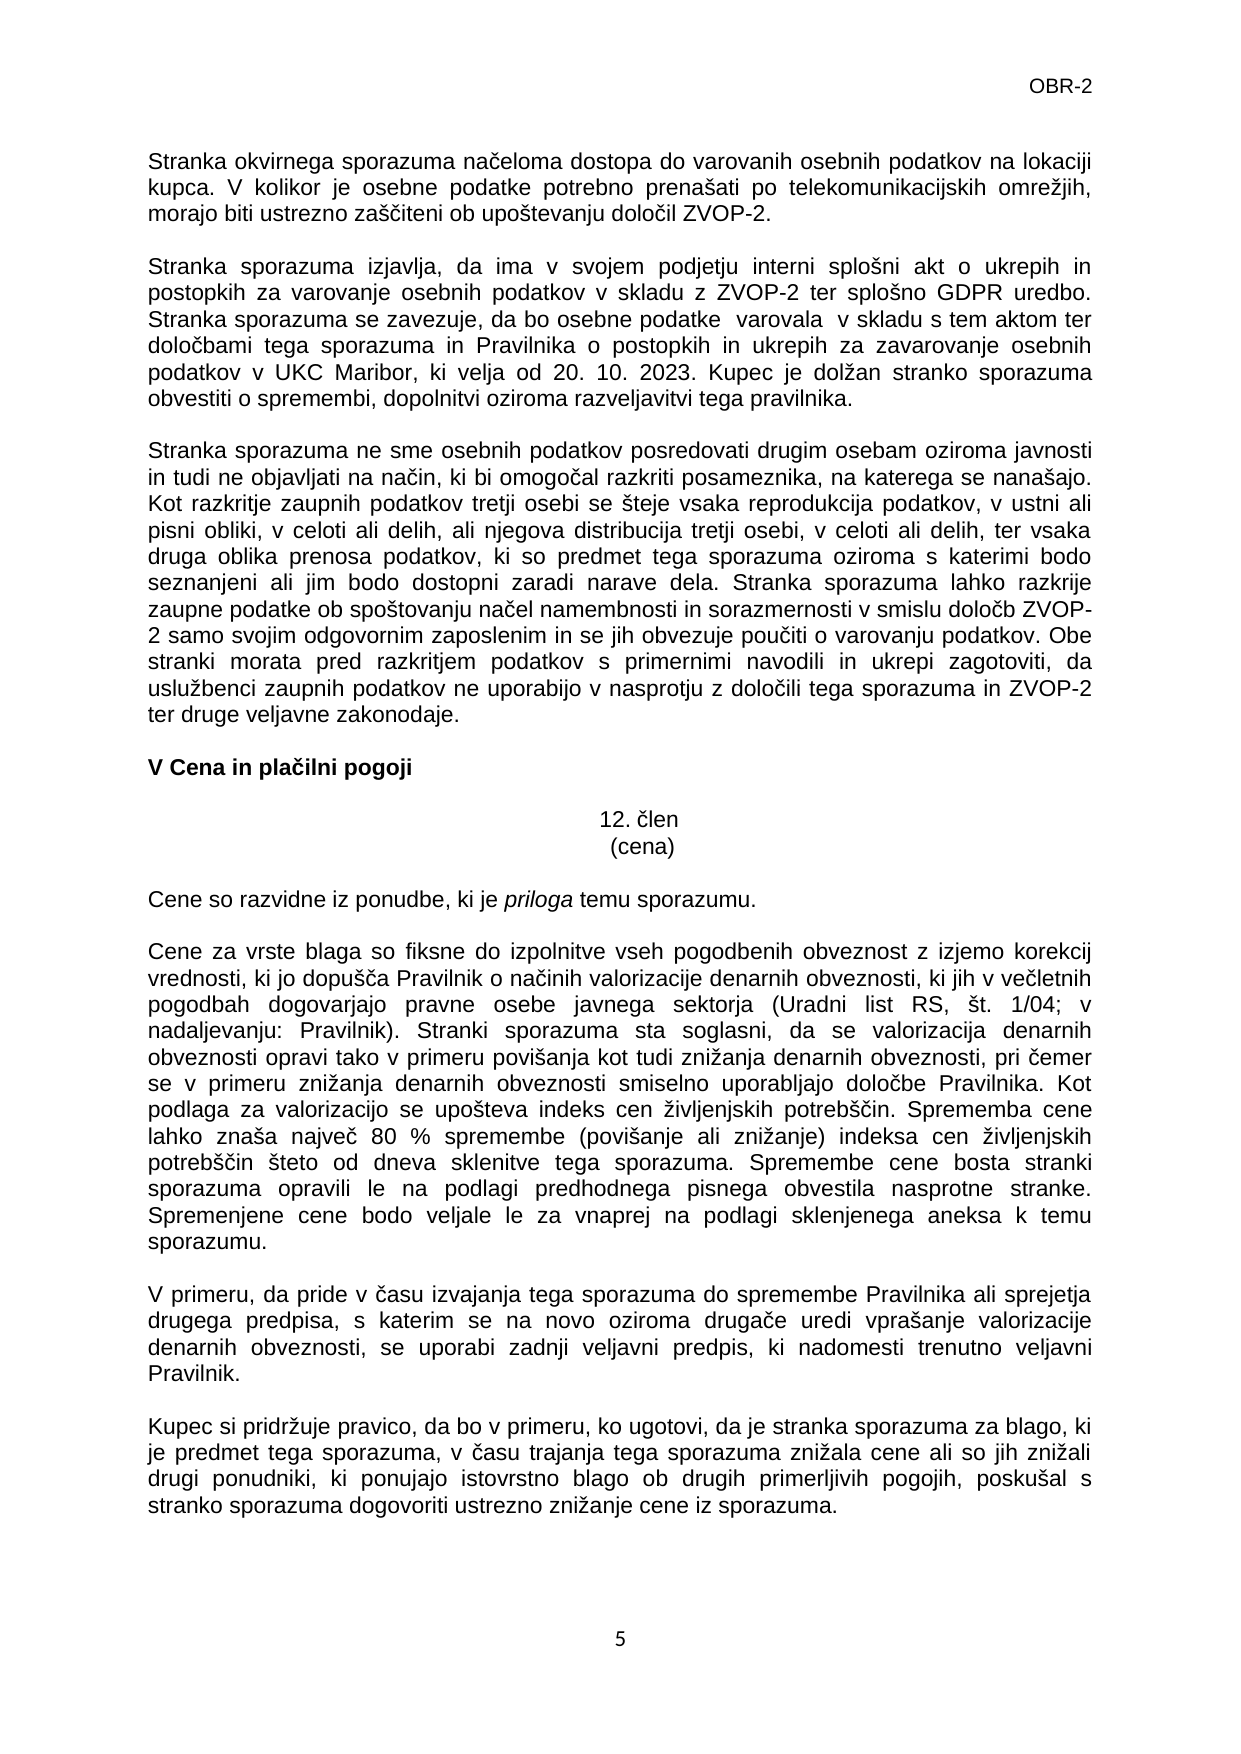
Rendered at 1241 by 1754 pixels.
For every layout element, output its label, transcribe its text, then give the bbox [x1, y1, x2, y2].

text V Cena in plačilni pogoji [148, 754, 1093, 780]
text Stranka okvirnega sporazuma načeloma dostopa do varovanih osebnih podatkov na lokaciji kupca. V kolikor je osebne podatke potrebno prenašati po telekomunikacijskih omrežjih, morajo biti ustrezno zaščiteni ob upoštevanju določil ZVOP-2. [148, 148, 1093, 227]
text V primeru, da pride v času izvajanja tega sporazuma do spremembe Pravilnika ali sprejetja drugega predpisa, s katerim se na novo oziroma drugače uredi vprašanje valorizacije denarnih obveznosti, se uporabi zadnji veljavni predpis, ki nadomesti trenutno veljavni Pravilnik. [148, 1281, 1093, 1386]
text Cene za vrste blaga so fiksne do izpolnitve vseh pogodbenih obveznost z izjemo korekcij vrednosti, ki jo dopušča Pravilnik o načinih valorizacije denarnih obveznosti, ki jih v večletnih pogodbah dogovarjajo pravne osebe javnega sektorja (Uradni list RS, št. 1/04; v nadaljevanju: Pravilnik). Stranki sporazuma sta soglasni, da se valorizacija denarnih obveznosti opravi tako v primeru povišanja kot tudi znižanja denarnih obveznosti, pri čemer se v primeru znižanja denarnih obveznosti smiselno uporabljajo določbe Pravilnika. Kot podlaga za valorizacijo se upošteva indeks cen življenjskih potrebščin. Sprememba cene lahko znaša največ 80 % spremembe (povišanje ali znižanje) indeksa cen življenjskih potrebščin šteto od dneva sklenitve tega sporazuma. Spremembe cene bosta stranki sporazuma opravili le na podlagi predhodnega pisnega obvestila nasprotne stranke. Spremenjene cene bodo veljale le za vnaprej na podlagi sklenjenega aneksa k temu sporazumu. [148, 938, 1093, 1254]
list člen [185, 806, 1093, 833]
text (cena) [148, 833, 1093, 859]
text Stranka sporazuma izjavlja, da ima v svojem podjetju interni splošni akt o ukrepih in postopkih za varovanje osebnih podatkov v skladu z ZVOP-2 ter splošno GDPR uredbo. Stranka sporazuma se zavezuje, da bo osebne podatke varovala v skladu s tem aktom ter določbami tega sporazuma in Pravilnika o postopkih in ukrepih za zavarovanje osebnih podatkov v UKC Maribor, ki velja od 20. 10. 2023. Kupec je dolžan stranko sporazuma obvestiti o spremembi, dopolnitvi oziroma razveljavitvi tega pravilnika. [148, 253, 1093, 411]
list Kupec si pridržuje pravico, da bo v primeru, ko ugotovi, da je stranka sporazuma za blago, ki je predmet tega sporazuma, v času trajanja tega sporazuma znižala cene ali so jih znižali drugi ponudniki, ki ponujajo istovrstno blago ob drugih primerljivih pogojih, poskušal s stranko sporazuma dogovoriti ustrezno znižanje cene iz sporazuma. [148, 1413, 1093, 1518]
text Stranka sporazuma ne sme osebnih podatkov posredovati drugim osebam oziroma javnosti in tudi ne objavljati na način, ki bi omogočal razkriti posameznika, na katerega se nanašajo. Kot razkritje zaupnih podatkov tretji osebi se šteje vsaka reprodukcija podatkov, v ustni ali pisni obliki, v celoti ali delih, ali njegova distribucija tretji osebi, v celoti ali delih, ter vsaka druga oblika prenosa podatkov, ki so predmet tega sporazuma oziroma s katerimi bodo seznanjeni ali jim bodo dostopni zaradi narave dela. Stranka sporazuma lahko razkrije zaupne podatke ob spoštovanju načel namembnosti in sorazmernosti v smislu določb ZVOP-2 samo svojim odgovornim zaposlenim in se jih obvezuje poučiti o varovanju podatkov. Obe stranki morata pred razkritjem podatkov s primernimi navodili in ukrepi zagotoviti, da uslužbenci zaupnih podatkov ne uporabijo v nasprotju z določili tega sporazuma in ZVOP-2 ter druge veljavne zakonodaje. [148, 437, 1093, 727]
text Cene so razvidne iz ponudbe, ki je priloga temu sporazumu. [148, 886, 1093, 912]
